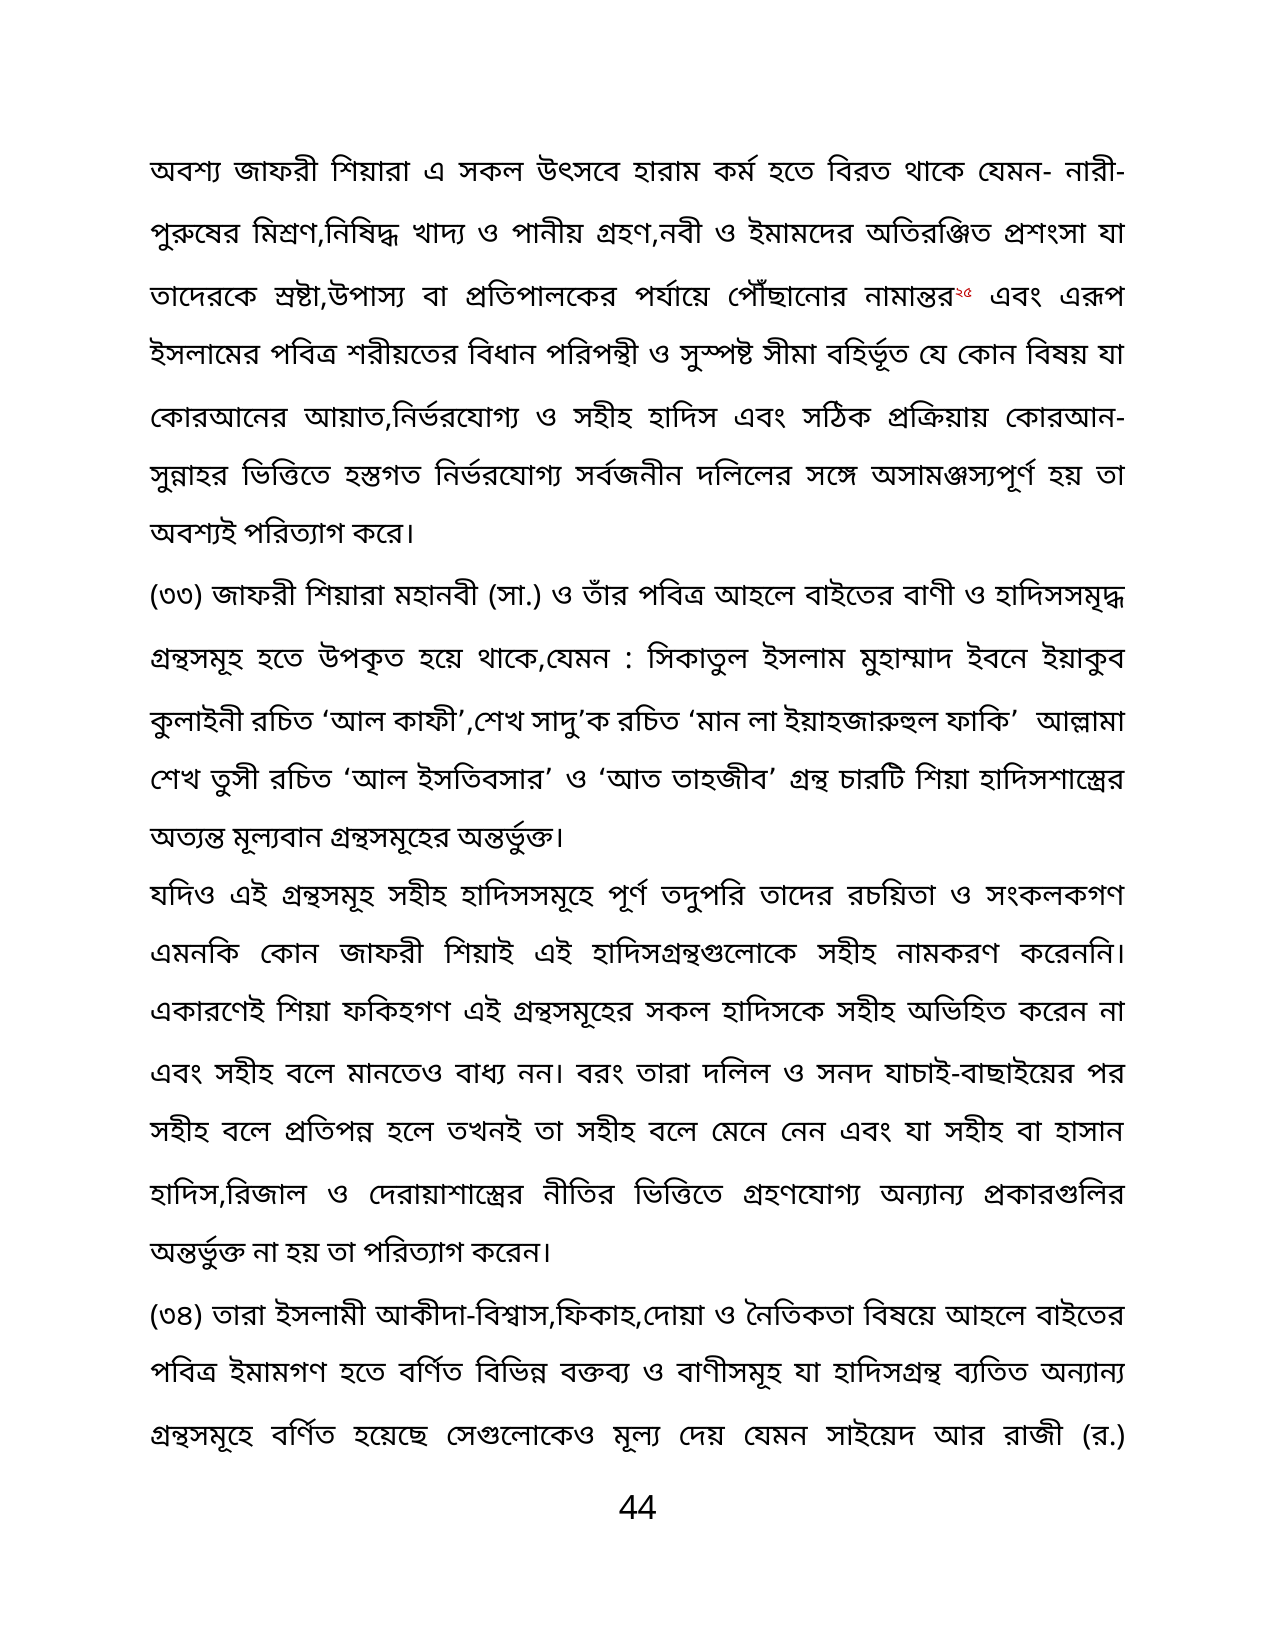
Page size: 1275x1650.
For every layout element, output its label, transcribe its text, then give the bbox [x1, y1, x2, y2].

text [150, 1294, 1125, 1457]
text (৩৩) জাফরী শিয়ারা মহানবী (সা.) ও তাঁর পবিত্র আহলে বাইতের বাণী ও হাদিসসমৃদ্ধ গ্রন্থসমূহ হতে উপকৃত হয়ে থাকে,যেমন : সিকাতুল ইসলাম মুহাম্মাদ ইবনে ইয়াকুব কুলাইনী রচিত ‘আল কাফী’,শেখ সাদু’ক রচিত ‘মান লা ইয়াহজারুহুল ফাকি’ আল্লামা শেখ তুসী রচিত ‘আল ইসতিবসার’ ও ‘আত তাহজীব’ গ্রন্থ চারটি শিয়া হাদিসশাস্ত্রের অত্যন্ত মূল্যবান গ্রন্থসমূহের অন্তর্ভুক্ত। [150, 574, 1125, 859]
text যদিও এই গ্রন্থসমূহ সহীহ হাদিসসমূহে পূর্ণ তদুপরি তাদের রচয়িতা ও সংকলকগণ এমনকি কোন জাফরী শিয়াই এই হাদিসগ্রন্থগুলোকে সহীহ নামকরণ করেননি। একারণেই শিয়া ফকিহগণ এই গ্রন্থসমূহের সকল হাদিসকে সহীহ অভিহিত করেন না এবং সহীহ বলে মানতেও বাধ্য নন। বরং তারা দলিল ও সনদ যাচাই-বাছাইয়ের পর সহীহ বলে প্রতিপন্ন হলে তখনই তা সহীহ বলে মেনে নেন এবং যা সহীহ বা হাসান হাদিস,রিজাল ও দেরায়াশাস্ত্রের নীতির ভিত্তিতে গ্রহণযোগ্য অন্যান্য প্রকারগুলির অন্তর্ভুক্ত না হয় তা পরিত্যাগ করেন। [150, 878, 1125, 1274]
text অবশ্য জাফরী শিয়ারা এ সকল উৎসবে হারাম কর্ম হতে বিরত থাকে যেমন- নারী-পুরুষের মিশ্রণ,নিষিদ্ধ খাদ্য ও পানীয় গ্রহণ,নবী ও ইমামদের অতিরঞ্জিত প্রশংসা যা তাদেরকে স্রষ্টা,উপাস্য বা প্রতিপালকের পর্যায়ে পৌঁছানোর নামান্তর২৫ এবং এরূপ ইসলামের পবিত্র শরীয়তের বিধান পরিপন্থী ও সুস্পষ্ট সীমা বহির্ভূত যে কোন বিষয় যা কোরআনের আয়াত,নির্ভরযোগ্য ও সহীহ হাদিস এবং সঠিক প্রক্রিয়ায় কোরআন-সুন্নাহর ভিত্তিতে হস্তগত নির্ভরযোগ্য সর্বজনীন দলিলের সঙ্গে অসামঞ্জস্যপূর্ণ হয় তা অবশ্যই পরিত্যাগ করে। [150, 150, 1125, 555]
